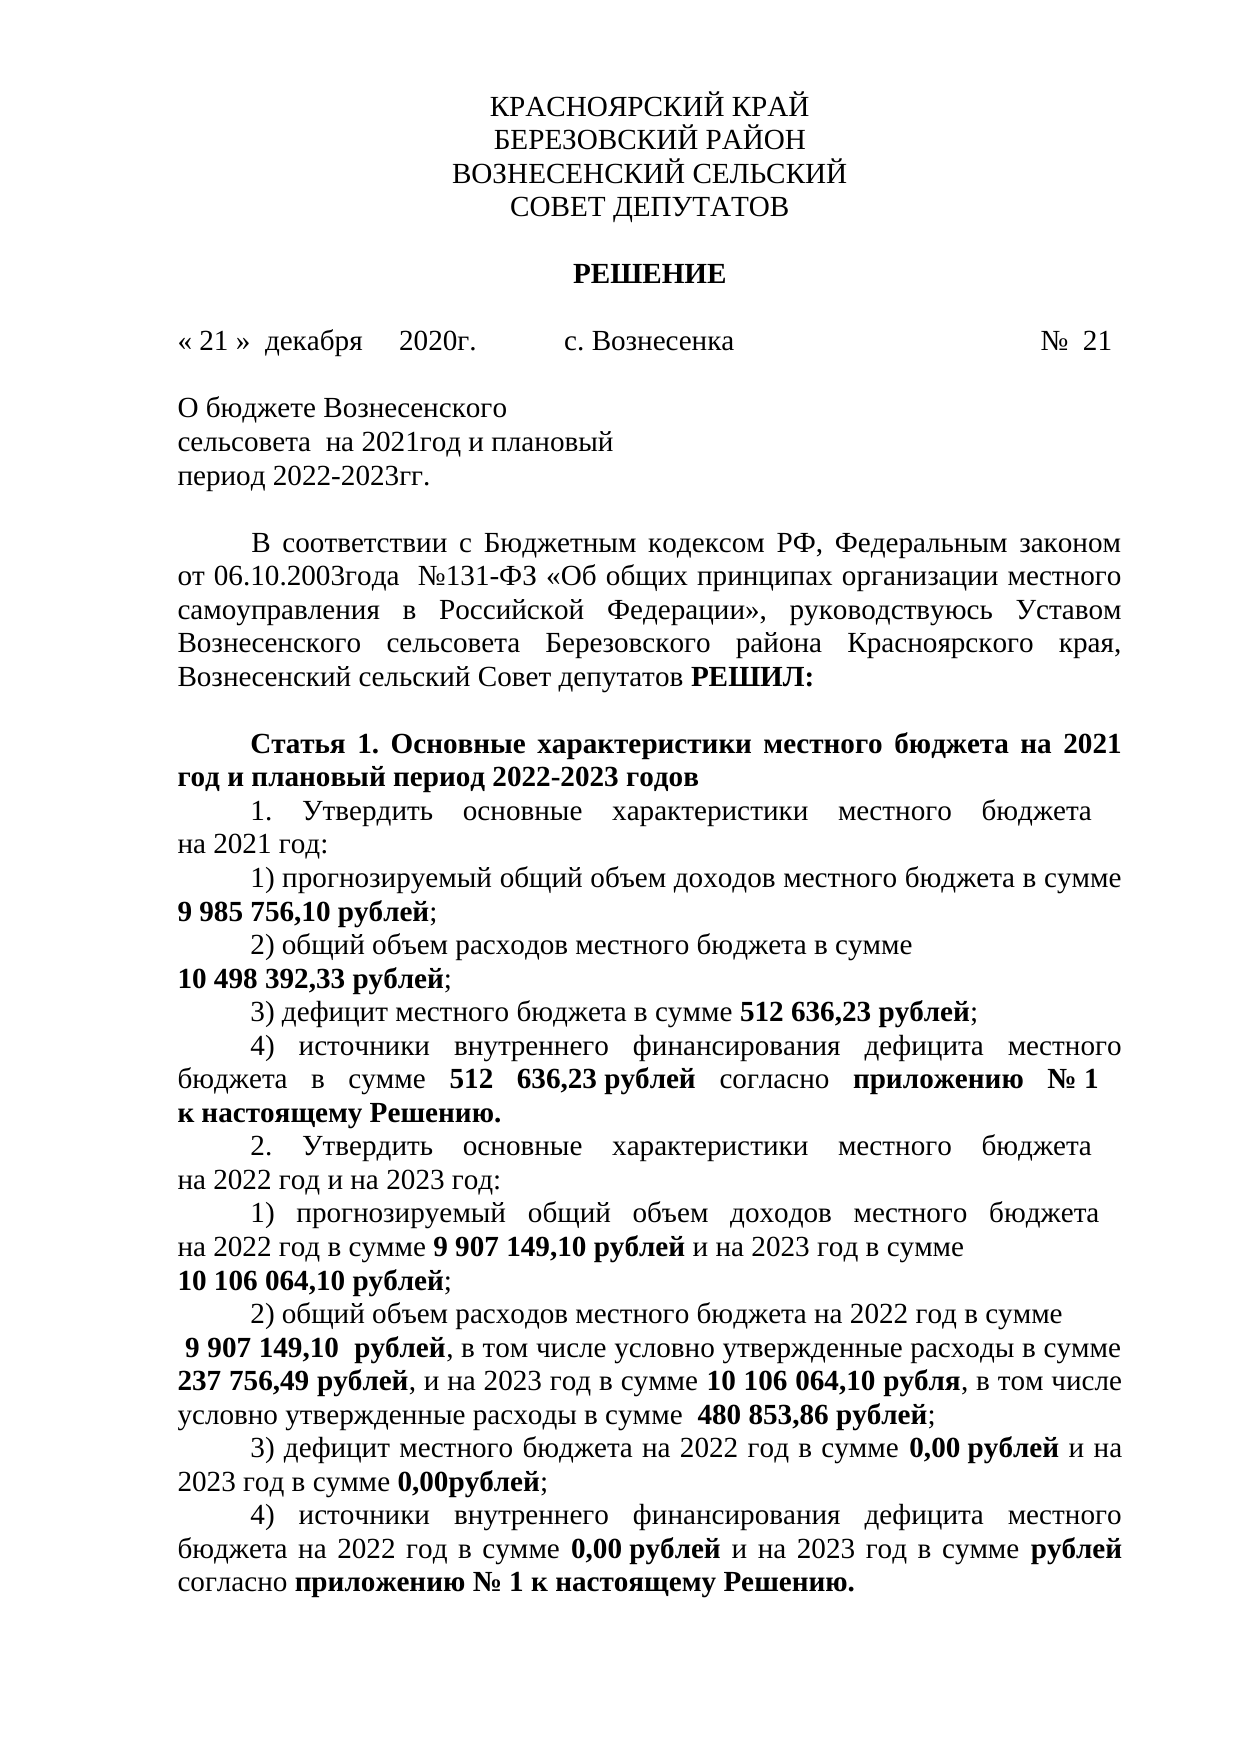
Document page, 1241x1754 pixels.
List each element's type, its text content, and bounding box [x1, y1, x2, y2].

text 3) дефицит местного бюджета в сумме 512 636,23 рублей; [177, 994, 1122, 1028]
text 2. Утвердить основные характеристики местного бюджета на 2022 год и на 2023 год: [177, 1128, 1122, 1196]
text 1. Утвердить основные характеристики местного бюджета на 2021 год: [177, 793, 1122, 860]
text КРАСНОЯРСКИЙ КРАЙ [177, 89, 1122, 122]
text БЕРЕЗОВСКИЙ РАЙОН [177, 122, 1122, 156]
text РЕШЕНИЕ [177, 256, 1122, 290]
text 2) общий объем расходов местного бюджета в сумме [177, 927, 1122, 961]
text « 21 » декабря 2020г. с. Вознесенка № 21 [177, 323, 1122, 357]
text Статья 1. Основные характеристики местного бюджета на 2021 год и плановый период 2022-2023 годов [177, 726, 1122, 793]
text 10 106 064,10 рублей; [177, 1263, 1122, 1296]
text 10 498 392,33 рублей; [177, 961, 1122, 994]
text 1) прогнозируемый общий объем доходов местного бюджета на 2022 год в сумме 9 907 149,10 рублей и на 2023 год в сумме [177, 1196, 1122, 1263]
text ВОЗНЕСЕНСКИЙ СЕЛЬСКИЙ [177, 156, 1122, 189]
text 3) дефицит местного бюджета на 2022 год в сумме 0,00 рублей и на 2023 год в сумме 0,00рублей; [177, 1430, 1122, 1497]
text 4) источники внутреннего финансирования дефицита местного бюджета на 2022 год в сумме 0,00 рублей и на 2023 год в сумме рублей согласно приложению № 1 к настоящему Решению. [177, 1497, 1122, 1598]
text В соответствии с Бюджетным кодексом РФ, Федеральным законом от 06.10.2003года №131-ФЗ «Об общих принципах организации местного самоуправления в Российской Федерации», руководствуюсь Уставом Вознесенского сельсовета Березовского района Красноярского края, Вознесенский сельский Совет депутатов РЕШИЛ: [177, 525, 1122, 692]
text 4) источники внутреннего финансирования дефицита местного бюджета в сумме 512 636,23 рублей согласно приложению № 1 к настоящему Решению. [177, 1028, 1122, 1128]
text О бюджете Вознесенского сельсовета на 2021год и плановый период 2022-2023гг. [177, 391, 620, 491]
text 9 907 149,10 рублей, в том числе условно утвержденные расходы в сумме 237 756,49 рублей, и на 2023 год в сумме 10 106 064,10 рубля, в том числе условно утвержденные расходы в сумме 480 853,86 рублей; [177, 1330, 1122, 1430]
text 2) общий объем расходов местного бюджета на 2022 год в сумме [177, 1296, 1122, 1330]
text 1) прогнозируемый общий объем доходов местного бюджета в сумме 9 985 756,10 рублей; [177, 860, 1122, 927]
text СОВЕТ ДЕПУТАТОВ [177, 189, 1122, 223]
